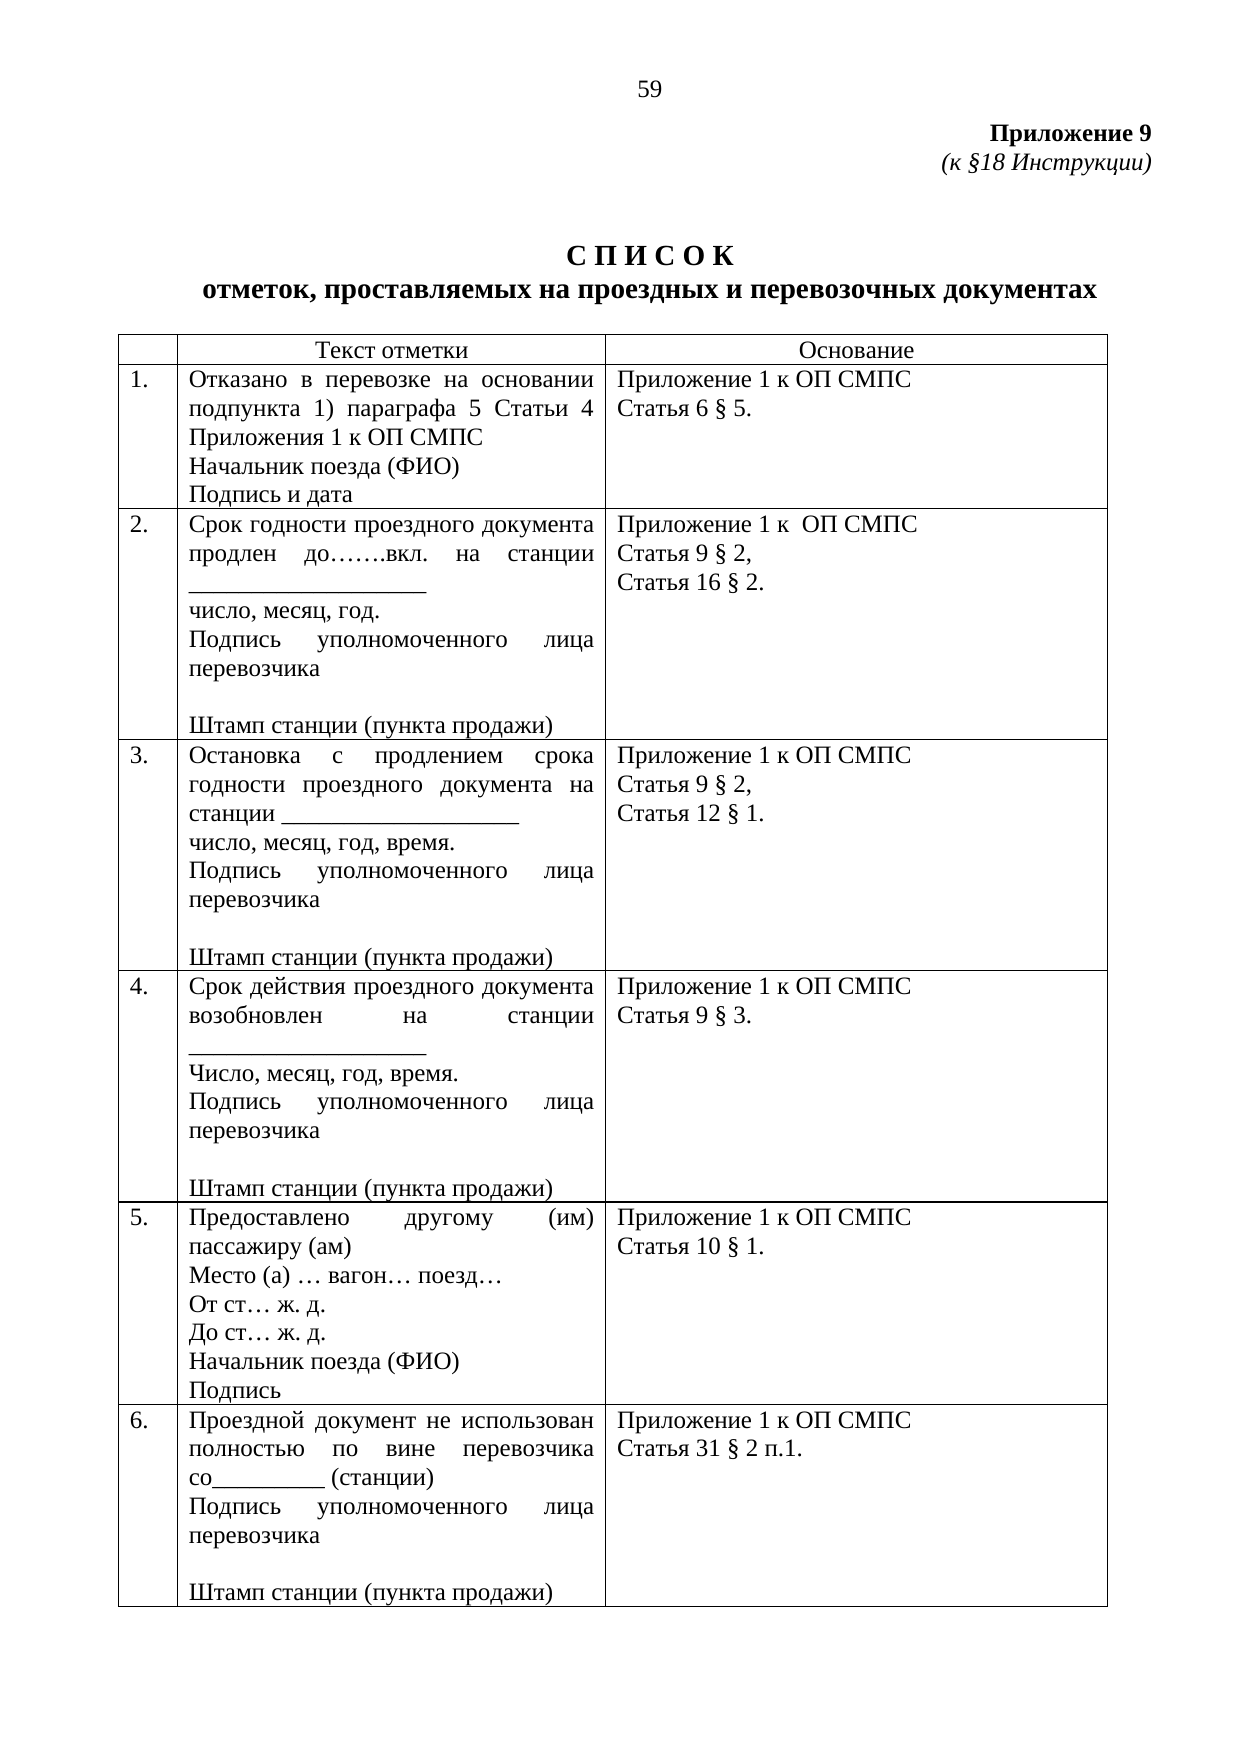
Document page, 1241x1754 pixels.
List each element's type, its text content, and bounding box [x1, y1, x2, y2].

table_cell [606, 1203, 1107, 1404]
text С П И С О К [148, 238, 1152, 271]
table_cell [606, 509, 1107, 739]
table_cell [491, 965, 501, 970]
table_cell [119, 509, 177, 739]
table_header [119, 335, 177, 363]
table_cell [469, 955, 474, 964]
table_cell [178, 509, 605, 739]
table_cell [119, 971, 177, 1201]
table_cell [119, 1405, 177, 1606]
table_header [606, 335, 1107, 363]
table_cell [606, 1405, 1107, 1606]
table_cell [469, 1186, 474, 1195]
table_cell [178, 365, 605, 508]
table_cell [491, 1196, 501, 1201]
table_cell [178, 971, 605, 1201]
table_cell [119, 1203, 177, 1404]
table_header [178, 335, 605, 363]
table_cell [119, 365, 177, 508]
text Приложение 9 [842, 118, 1152, 147]
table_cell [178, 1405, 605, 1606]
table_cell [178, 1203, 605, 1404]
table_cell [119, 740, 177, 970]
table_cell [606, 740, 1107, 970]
text отметок, проставляемых на проездных и перевозочных документах [148, 271, 1152, 305]
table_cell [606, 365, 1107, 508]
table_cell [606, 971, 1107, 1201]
text (к §18 Инструкции) [842, 147, 1152, 176]
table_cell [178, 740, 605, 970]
